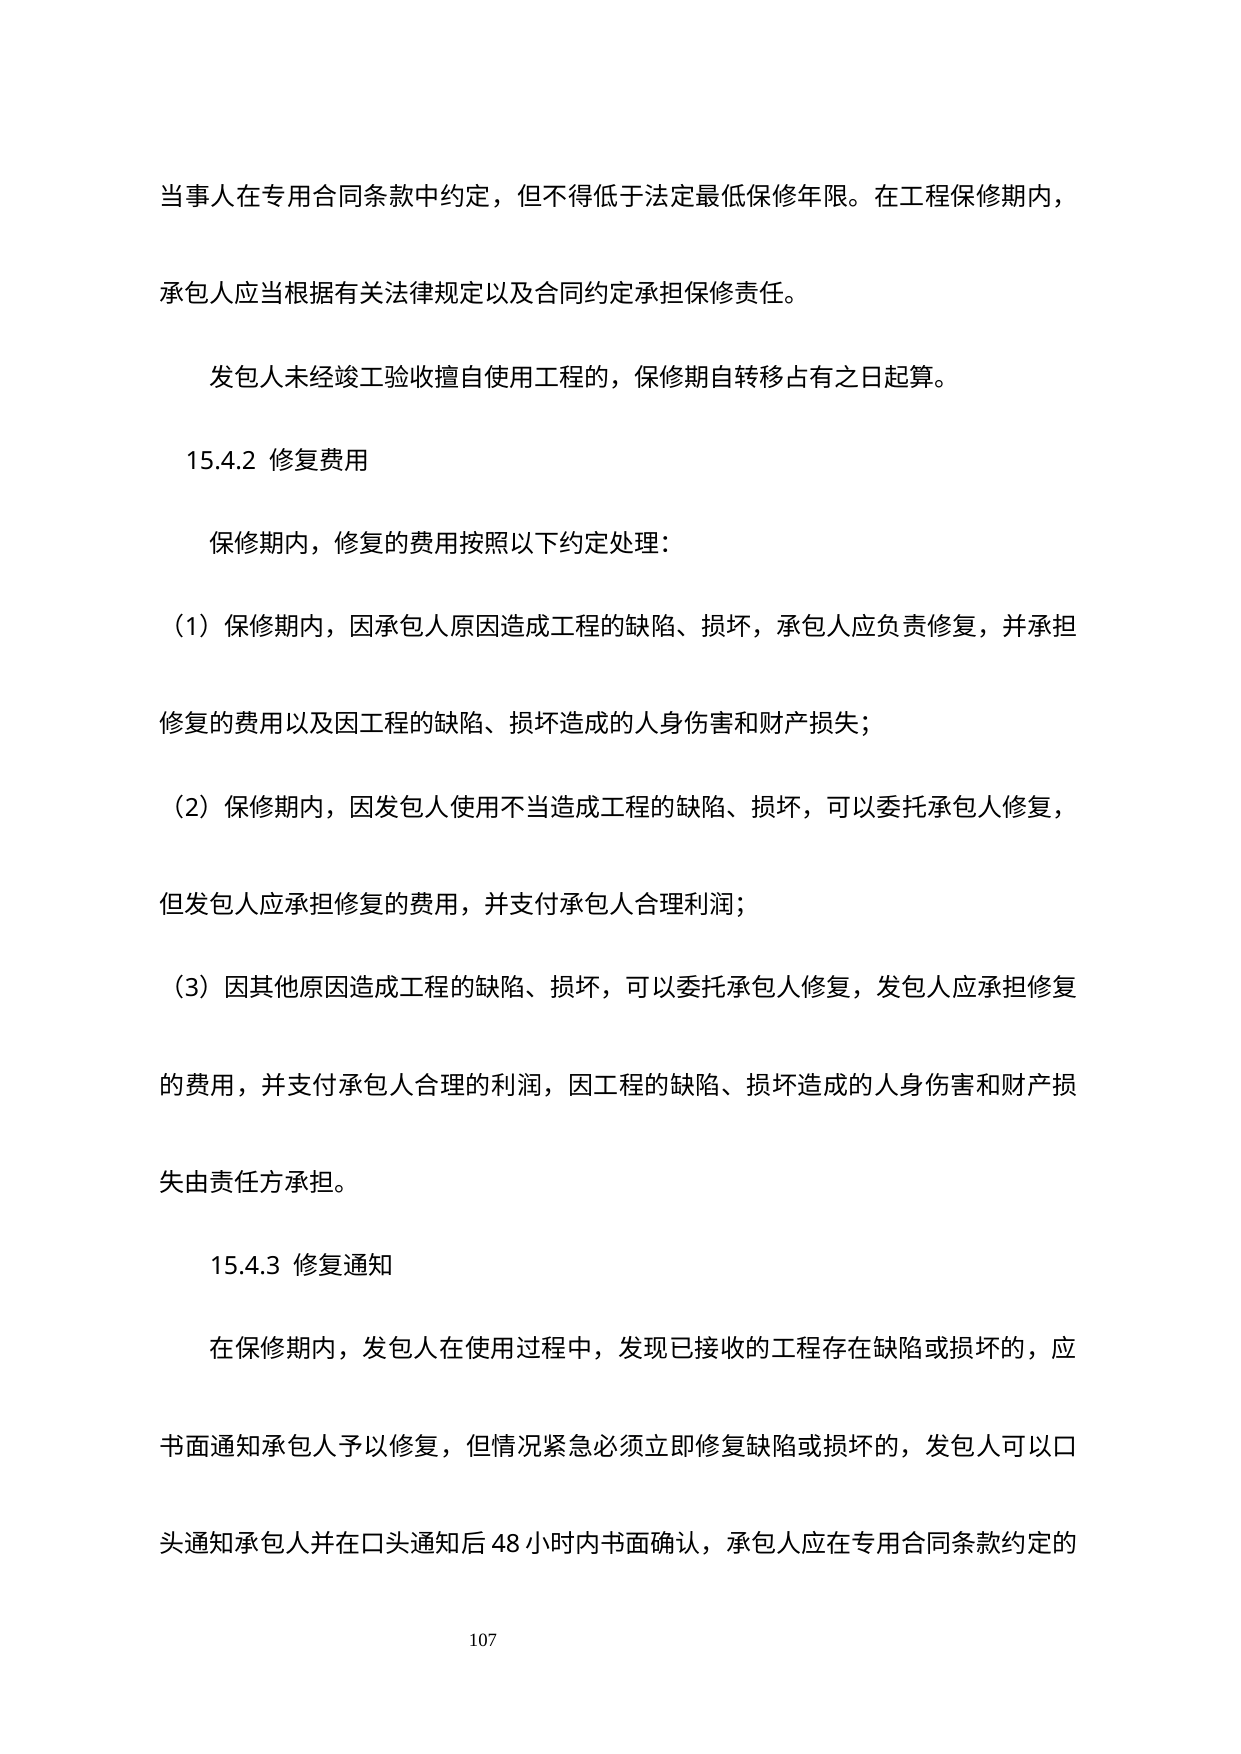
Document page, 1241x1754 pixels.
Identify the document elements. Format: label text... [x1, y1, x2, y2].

text 15.4.3 修复通知 [159, 1231, 1078, 1296]
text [159, 162, 1078, 324]
text （1）保修期内，因承包人原因造成工程的缺陷、损坏，承包人应负责修复，并承担修复的费用以及因工程的缺陷、损坏造成的人身伤害和财产损失； [159, 592, 1078, 754]
text 发包人未经竣工验收擅自使用工程的，保修期自转移占有之日起算。 [159, 343, 1078, 408]
text （3）因其他原因造成工程的缺陷、损坏，可以委托承包人修复，发包人应承担修复的费用，并支付承包人合理的利润，因工程的缺陷、损坏造成的人身伤害和财产损失由责任方承担。 [159, 953, 1078, 1213]
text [159, 1314, 1078, 1574]
text （2）保修期内，因发包人使用不当造成工程的缺陷、损坏，可以委托承包人修复，但发包人应承担修复的费用，并支付承包人合理利润； [159, 773, 1078, 935]
text 保修期内，修复的费用按照以下约定处理： [159, 509, 1078, 574]
text 15.4.2 修复费用 [159, 426, 1078, 491]
